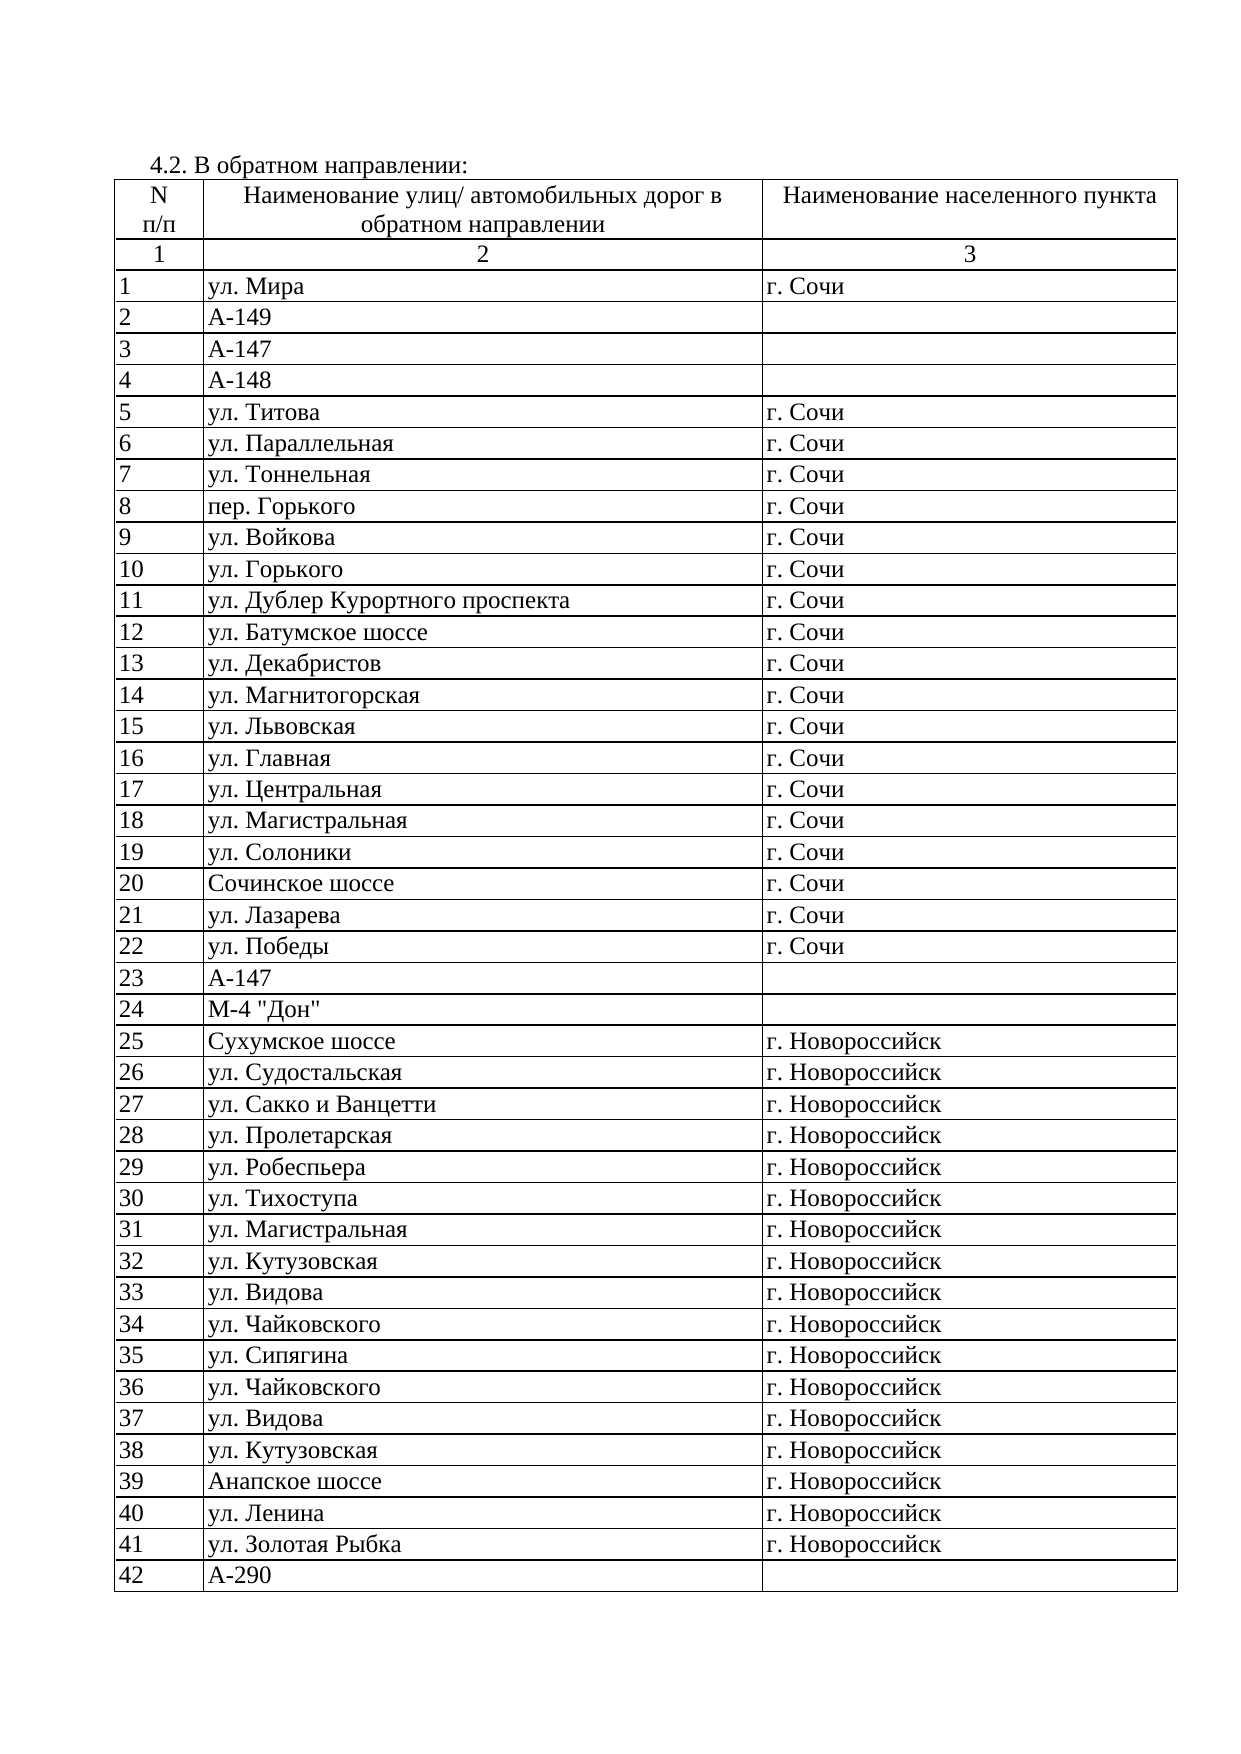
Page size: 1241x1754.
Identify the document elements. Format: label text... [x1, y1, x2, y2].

table_cell ул. Главная [204, 743, 762, 773]
table_cell 23 [115, 963, 203, 993]
table_cell ул. Пролетарская [204, 1120, 762, 1150]
table_cell ул. Параллельная [204, 428, 762, 458]
table_cell 28 [115, 1120, 203, 1150]
table_cell 3 [115, 333, 203, 364]
table_cell [763, 332, 1177, 364]
table_cell г. Сочи [763, 741, 1177, 773]
table_cell 11 [115, 585, 203, 615]
table_cell ул. Декабристов [204, 648, 762, 678]
table_cell ул. Батумское шоссе [204, 617, 762, 647]
table_cell 32 [115, 1246, 203, 1276]
table_cell 35 [115, 1340, 203, 1370]
table_header Наименование населенного пункта [763, 180, 1177, 238]
table_cell г. Сочи [763, 804, 1177, 836]
table_cell 15 [115, 711, 203, 741]
table_cell 22 [115, 931, 203, 961]
table_cell ул. Победы [204, 932, 762, 961]
table_cell г. Сочи [763, 867, 1177, 898]
table_cell [763, 961, 1177, 993]
table_cell 39 [115, 1466, 203, 1496]
table_cell г. Сочи [763, 710, 1177, 741]
table_cell г. Сочи [763, 836, 1177, 867]
table_cell 38 [115, 1434, 203, 1465]
table_cell 14 [115, 679, 203, 710]
table_cell ул. Видова [204, 1403, 762, 1433]
table_cell 3 [763, 238, 1177, 269]
table_cell 21 [115, 900, 203, 930]
table_cell 31 [115, 1214, 203, 1244]
table_cell 41 [115, 1529, 203, 1559]
table_cell 4 [115, 365, 203, 395]
table_cell 2 [204, 240, 762, 269]
table_cell 13 [115, 648, 203, 678]
table_header N п/п [115, 180, 203, 238]
table_cell г. Новороссийск [763, 1024, 1177, 1056]
table_cell 37 [115, 1403, 203, 1433]
table_cell 33 [115, 1277, 203, 1307]
table_cell ул. Сипягина [204, 1341, 762, 1370]
table_cell 36 [115, 1371, 203, 1402]
table_cell г. Сочи [763, 584, 1177, 615]
table_cell 16 [115, 742, 203, 773]
table_cell 12 [115, 616, 203, 647]
table_cell г. Сочи [763, 930, 1177, 961]
table_cell 34 [115, 1309, 203, 1339]
table_cell г. Сочи [763, 647, 1177, 678]
table_cell ул. Центральная [204, 774, 762, 804]
table_cell 40 [115, 1497, 203, 1528]
table_cell г. Сочи [763, 395, 1177, 427]
table_cell 42 [115, 1560, 203, 1591]
table_cell [763, 1559, 1177, 1591]
table_cell 25 [115, 1025, 203, 1056]
table_cell 1 [115, 270, 203, 301]
table_cell ул. Львовская [204, 711, 762, 741]
table_cell ул. Видова [204, 1278, 762, 1307]
table_cell ул. Лазарева [204, 900, 762, 930]
table_cell 26 [115, 1057, 203, 1087]
table_cell г. Сочи [763, 521, 1177, 552]
table_cell ул. Тоннельная [204, 460, 762, 489]
table_cell пер. Горького [204, 491, 762, 521]
table_cell А-149 [204, 302, 762, 332]
table_cell 24 [115, 994, 203, 1024]
table_cell г. Новороссийск [763, 1528, 1177, 1559]
table_cell г. Сочи [763, 490, 1177, 521]
table_header Наименование улиц/ автомобильных дорог в обратном направлении [204, 180, 762, 238]
table_cell ул. Судостальская [204, 1057, 762, 1087]
table_cell ул. Дублер Курортного проспекта [204, 586, 762, 615]
table_cell М-4 "Дон" [204, 995, 762, 1024]
table_cell ул. Войкова [204, 523, 762, 552]
table_cell г. Новороссийск [763, 1276, 1177, 1307]
table_cell ул. Солоники [204, 837, 762, 867]
table_cell г. Сочи [763, 899, 1177, 930]
table_cell ул. Магистральная [204, 806, 762, 836]
text 4.2. В обратном направлении: [150, 150, 1090, 179]
table_cell г. Новороссийск [763, 1087, 1177, 1119]
table_cell 17 [115, 774, 203, 804]
table_cell ул. Магнитогорская [204, 680, 762, 710]
table_cell А-147 [204, 963, 762, 993]
table_cell 19 [115, 837, 203, 867]
table_cell г. Новороссийск [763, 1308, 1177, 1339]
table_cell г. Новороссийск [763, 1245, 1177, 1276]
table_cell ул. Кутузовская [204, 1435, 762, 1465]
table_cell А-290 [204, 1561, 762, 1591]
table_cell 27 [115, 1088, 203, 1119]
table_cell 20 [115, 868, 203, 898]
table_cell г. Новороссийск [763, 1433, 1177, 1465]
table_cell ул. Титова [204, 397, 762, 427]
table_cell 29 [115, 1151, 203, 1182]
table_cell [763, 364, 1177, 395]
table_cell г. Сочи [763, 269, 1177, 301]
table_cell 30 [115, 1183, 203, 1213]
table_cell г. Новороссийск [763, 1465, 1177, 1496]
table_cell г. Сочи [763, 773, 1177, 804]
table_cell ул. Чайковского [204, 1309, 762, 1339]
table_cell 10 [115, 554, 203, 584]
table_cell [763, 993, 1177, 1024]
table_cell г. Новороссийск [763, 1402, 1177, 1433]
table_cell г. Новороссийск [763, 1150, 1177, 1182]
table_cell г. Сочи [763, 553, 1177, 584]
table_cell 2 [115, 302, 203, 332]
table_cell г. Новороссийск [763, 1213, 1177, 1244]
table_cell 18 [115, 805, 203, 836]
table_cell Анапское шоссе [204, 1466, 762, 1496]
table_cell 7 [115, 459, 203, 489]
table_cell г. Новороссийск [763, 1339, 1177, 1370]
table_cell ул. Ленина [204, 1498, 762, 1528]
table_cell А-148 [204, 365, 762, 395]
table_cell Сухумское шоссе [204, 1026, 762, 1056]
table_cell ул. Горького [204, 554, 762, 584]
table_cell г. Новороссийск [763, 1056, 1177, 1087]
table_cell 1 [115, 239, 203, 269]
table_cell г. Сочи [763, 678, 1177, 710]
table_cell ул. Магистральная [204, 1215, 762, 1244]
table_cell Сочинское шоссе [204, 869, 762, 898]
table_cell г. Новороссийск [763, 1370, 1177, 1402]
table_cell г. Сочи [763, 458, 1177, 489]
table_cell 5 [115, 396, 203, 427]
table_cell г. Сочи [763, 615, 1177, 647]
table_cell г. Сочи [763, 427, 1177, 458]
table_cell г. Новороссийск [763, 1119, 1177, 1150]
table_cell ул. Золотая Рыбка [204, 1529, 762, 1559]
table_cell ул. Кутузовская [204, 1246, 762, 1276]
table_cell г. Новороссийск [763, 1182, 1177, 1213]
table_cell [763, 301, 1177, 332]
table_cell г. Новороссийск [763, 1496, 1177, 1528]
table_cell А-147 [204, 334, 762, 364]
table_cell ул. Тихоступа [204, 1183, 762, 1213]
table_cell ул. Мира [204, 271, 762, 301]
table_cell ул. Сакко и Ванцетти [204, 1089, 762, 1119]
table_cell 9 [115, 522, 203, 552]
table_cell ул. Робеспьера [204, 1152, 762, 1182]
table_cell 8 [115, 491, 203, 521]
table_cell ул. Чайковского [204, 1372, 762, 1402]
table_cell 6 [115, 428, 203, 458]
